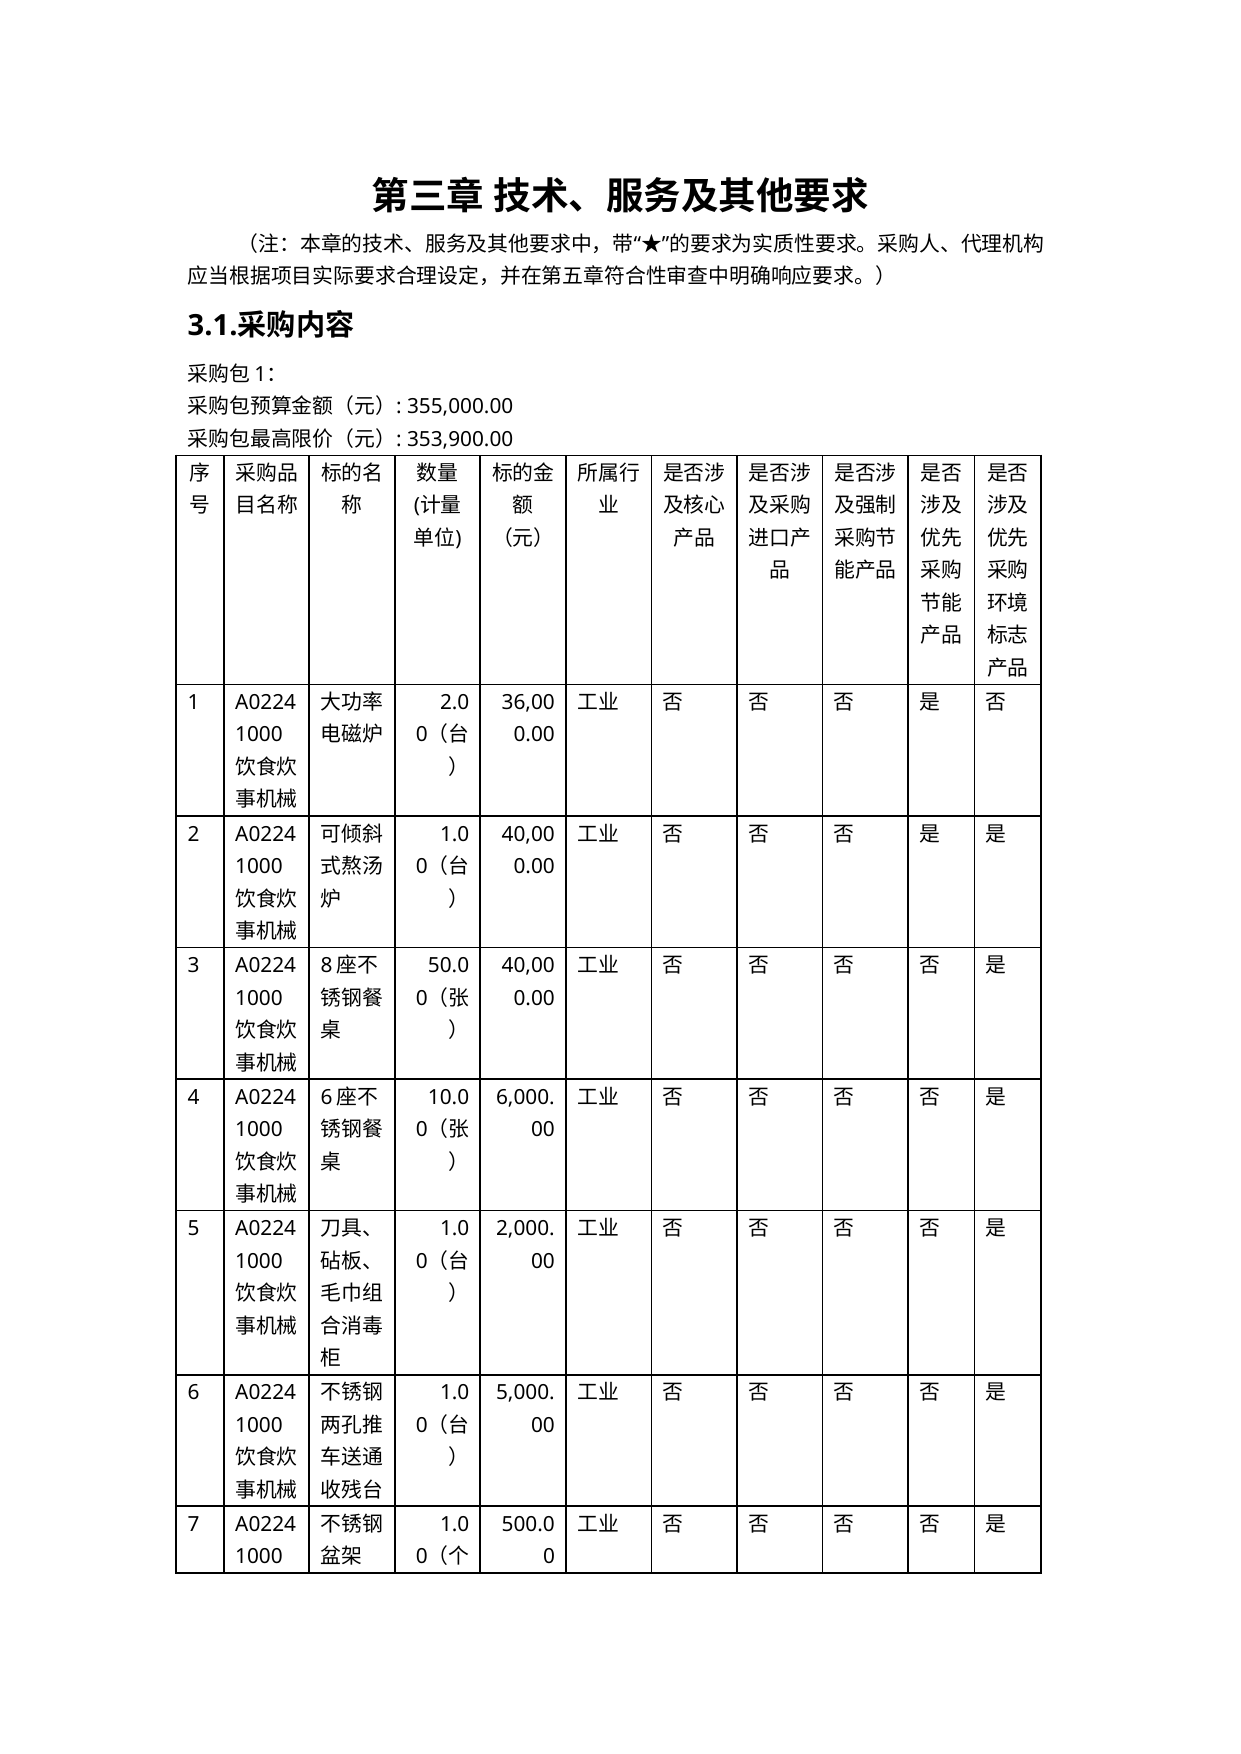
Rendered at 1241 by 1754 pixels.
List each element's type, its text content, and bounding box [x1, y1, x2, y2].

table_cell 5 [177, 1211, 223, 1374]
text （注：本章的技术、服务及其他要求中，带“★”的要求为实质性要求。采购人、代理机构应当根据项目实际要求合理设定，并在第五章符合性审查中明确响应要求。） [187, 227, 1053, 292]
table_cell 500.00 [481, 1507, 565, 1572]
table_cell 工业 [567, 1376, 651, 1505]
table_cell 工业 [567, 685, 651, 815]
table_cell 4 [177, 1080, 223, 1210]
table_cell 1.00（个） [396, 1507, 479, 1572]
table_cell 大功率电磁炉 [310, 685, 394, 815]
text 采购包最高限价（元）: 353,900.00 [187, 422, 1053, 454]
table_cell 否 [652, 1211, 736, 1374]
table_cell 否 [652, 1507, 736, 1572]
table_cell 否 [738, 948, 822, 1078]
table_cell 可倾斜式熬汤炉 [310, 817, 394, 947]
table_cell 50.00（张） [396, 948, 479, 1078]
table_cell 7 [177, 1507, 223, 1572]
text 采购包预算金额（元）: 355,000.00 [187, 389, 1053, 422]
table_cell A02241000 饮食炊事机械 [225, 685, 308, 815]
table_cell 否 [975, 685, 1040, 815]
table_header 采购品目名称 [225, 456, 308, 683]
table_cell 否 [823, 1211, 907, 1374]
table_cell 否 [738, 1507, 822, 1572]
table_cell 否 [823, 817, 907, 947]
table_cell 刀具、砧板、毛巾组合消毒柜 [310, 1211, 394, 1374]
text 第三章 技术、服务及其他要求 [187, 162, 1053, 227]
table_cell 否 [909, 1211, 974, 1374]
table_cell 工业 [567, 1507, 651, 1572]
table_cell 2 [177, 817, 223, 947]
text 采购包1： [187, 357, 1053, 389]
table_cell 否 [823, 1376, 907, 1505]
table_cell 否 [738, 1080, 822, 1210]
table_cell A02241000 饮食炊事机械 [225, 817, 308, 947]
table_cell 工业 [567, 1211, 651, 1374]
table_cell 1.00（台） [396, 1376, 479, 1505]
table_cell 不锈钢盆架 [310, 1507, 394, 1572]
table_cell A02241000 饮食炊事机械 [225, 1211, 308, 1374]
table_cell 否 [909, 1080, 974, 1210]
table_header 标的金额 （元） [481, 456, 565, 683]
table_header 是否涉及强制采购节能产品 [823, 456, 907, 683]
table_header 序号 [177, 456, 223, 683]
table_cell 否 [909, 1507, 974, 1572]
table_cell 是 [975, 1376, 1040, 1505]
table_cell 40,000.00 [481, 948, 565, 1078]
table_cell 3 [177, 948, 223, 1078]
table_cell 6 [177, 1376, 223, 1505]
table_header 是否涉及优先采购环境标志产品 [975, 456, 1040, 683]
table_cell 不锈钢两孔推车送通收残台 [310, 1376, 394, 1505]
table_header 是否涉及采购进口产品 [738, 456, 822, 683]
table_cell A02241000 饮食炊事机械 [225, 1376, 308, 1505]
table_cell 否 [823, 1080, 907, 1210]
table_cell 36,000.00 [481, 685, 565, 815]
table_cell 否 [823, 685, 907, 815]
table_cell 2,000.00 [481, 1211, 565, 1374]
table_header 所属行业 [567, 456, 651, 683]
table_cell 是 [909, 817, 974, 947]
table_header 是否涉及优先采购节能产品 [909, 456, 974, 683]
table_cell 8座不锈钢餐桌 [310, 948, 394, 1078]
table_cell 否 [652, 1080, 736, 1210]
table_cell 否 [652, 1376, 736, 1505]
table_cell 1 [177, 685, 223, 815]
table_cell 否 [738, 685, 822, 815]
table_cell 工业 [567, 948, 651, 1078]
table_cell 是 [975, 1080, 1040, 1210]
table_cell 10.00（张） [396, 1080, 479, 1210]
text 3.1.采购内容 [187, 292, 1053, 357]
table_cell 1.00（台） [396, 817, 479, 947]
table_cell 否 [652, 948, 736, 1078]
table_cell 否 [823, 1507, 907, 1572]
table_cell A02241000 饮食炊事机械 [225, 948, 308, 1078]
table_cell 40,000.00 [481, 817, 565, 947]
table_cell A02241000 饮食炊事机械 [225, 1080, 308, 1210]
table_cell 是 [975, 1211, 1040, 1374]
table_cell A02241000 饮食炊事机械 [225, 1507, 308, 1572]
table_cell 否 [823, 948, 907, 1078]
table_cell 是 [975, 817, 1040, 947]
table_header 数量 (计量单位) [396, 456, 479, 683]
table_cell 否 [738, 1376, 822, 1505]
table_cell 是 [909, 685, 974, 815]
table_header 是否涉及核心产品 [652, 456, 736, 683]
table_cell 5,000.00 [481, 1376, 565, 1505]
table_cell 否 [909, 948, 974, 1078]
table_cell 是 [975, 1507, 1040, 1572]
table_cell 否 [652, 685, 736, 815]
table_cell 2.00（台） [396, 685, 479, 815]
table_cell 工业 [567, 817, 651, 947]
table_header 标的名称 [310, 456, 394, 683]
table_cell 是 [975, 948, 1040, 1078]
table_cell 6,000.00 [481, 1080, 565, 1210]
table_cell 否 [738, 817, 822, 947]
table_cell 否 [738, 1211, 822, 1374]
table_cell 6座不锈钢餐桌 [310, 1080, 394, 1210]
table_cell 否 [909, 1376, 974, 1505]
table_cell 工业 [567, 1080, 651, 1210]
table_cell 否 [652, 817, 736, 947]
table_cell 1.00（台） [396, 1211, 479, 1374]
